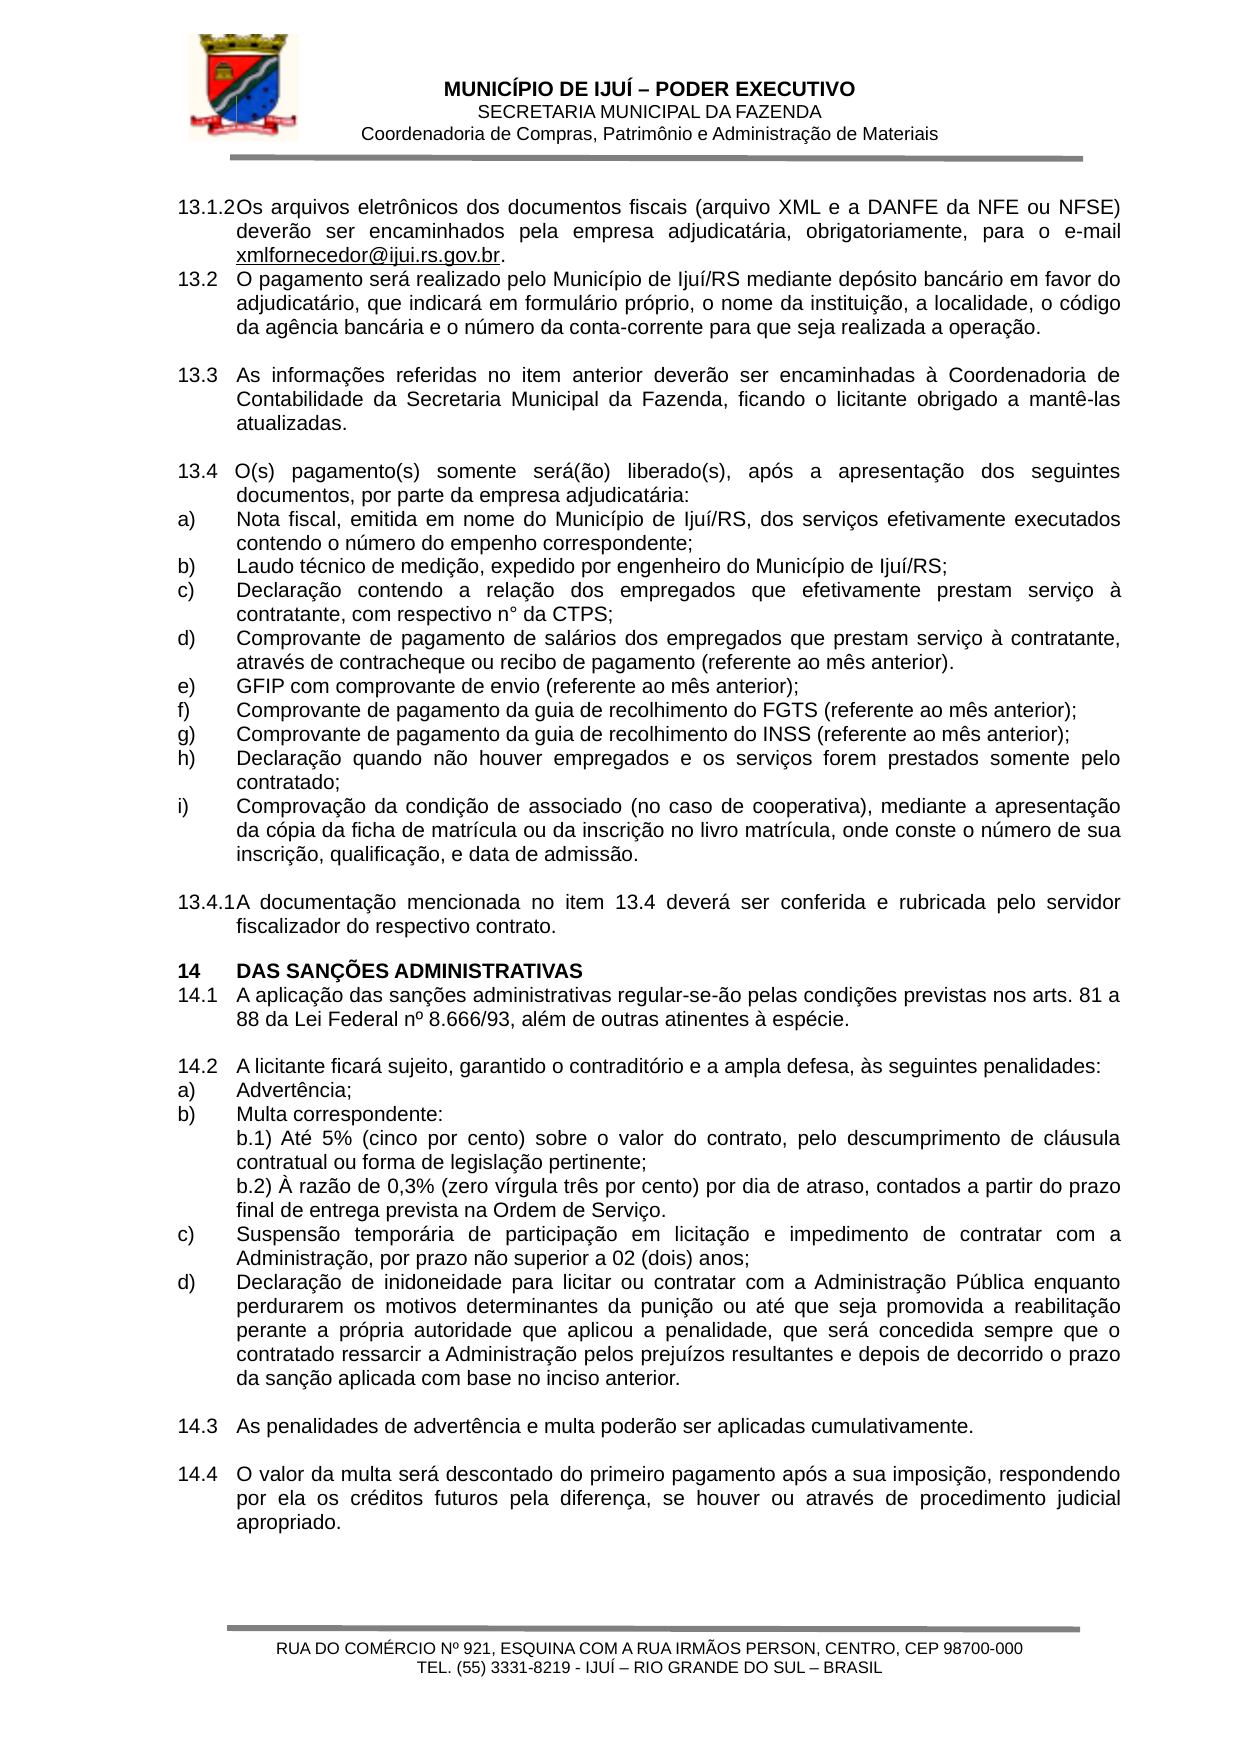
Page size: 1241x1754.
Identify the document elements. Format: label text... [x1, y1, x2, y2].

text b.2) À razão de 0,3% (zero vírgula três por cento) por dia de atraso, contados a partir do prazo final de entrega prevista na Ordem de Serviço. [177, 1174, 1122, 1222]
text 14.3 As penalidades de advertência e multa poderão ser aplicadas cumulativamente. [177, 1414, 1122, 1438]
picture [187, 34, 300, 143]
list a) Nota fiscal, emitida em nome do Município de Ijuí/RS, dos serviços efetivamente executados contendo o número do empenho correspondente; [177, 506, 1122, 554]
list h) Declaração quando não houver empregados e os serviços forem prestados somente pelo contratado; [177, 746, 1122, 794]
text 14.2 A licitante ficará sujeito, garantido o contraditório e a ampla defesa, às seguintes penalidades: [177, 1054, 1122, 1078]
list i) Comprovação da condição de associado (no caso de cooperativa), mediante a apresentação da cópia da ficha de matrícula ou da inscrição no livro matrícula, onde conste o número de sua inscrição, qualificação, e data de admissão. [177, 794, 1122, 866]
list d) Comprovante de pagamento de salários dos empregados que prestam serviço à contratante, através de contracheque ou recibo de pagamento (referente ao mês anterior). [177, 626, 1122, 674]
list b) Laudo técnico de medição, expedido por engenheiro do Município de Ijuí/RS; [177, 554, 1122, 578]
text c) Suspensão temporária de participação em licitação e impedimento de contratar com a Administração, por prazo não superior a 02 (dois) anos; [177, 1222, 1122, 1270]
text b.1) Até 5% (cinco por cento) sobre o valor do contrato, pelo descumprimento de cláusula contratual ou forma de legislação pertinente; [177, 1126, 1122, 1174]
text 13.1.2 Os arquivos eletrônicos dos documentos fiscais (arquivo XML e a DANFE da NFE ou NFSE) deverão ser encaminhados pela empresa adjudicatária, obrigatoriamente, para o e-mail xmlfornecedor@ijui.rs.gov.br. [177, 195, 1122, 267]
text 14 DAS SANÇÕES ADMINISTRATIVAS [177, 958, 1122, 982]
list e) GFIP com comprovante de envio (referente ao mês anterior); [177, 674, 1122, 698]
text 13.2 O pagamento será realizado pelo Município de Ijuí/RS mediante depósito bancário em favor do adjudicatário, que indicará em formulário próprio, o nome da instituição, a localidade, o código da agência bancária e o número da conta-corrente para que seja realizada a operação. [177, 267, 1122, 339]
text b) Multa correspondente: [177, 1102, 1122, 1126]
list c) Declaração contendo a relação dos empregados que efetivamente prestam serviço à contratante, com respectivo n° da CTPS; [177, 578, 1122, 626]
list 13.4.1 A documentação mencionada no item 13.4 deverá ser conferida e rubricada pelo servidor fiscalizador do respectivo contrato. [177, 890, 1122, 938]
text 14.4 O valor da multa será descontado do primeiro pagamento após a sua imposição, respondendo por ela os créditos futuros pela diferença, se houver ou através de procedimento judicial apropriado. [177, 1462, 1122, 1533]
list 13.4 O(s) pagamento(s) somente será(ão) liberado(s), após a apresentação dos seguintes documentos, por parte da empresa adjudicatária: [177, 458, 1122, 506]
text a) Advertência; [177, 1078, 1122, 1102]
text 13.3 As informações referidas no item anterior deverão ser encaminhadas à Coordenadoria de Contabilidade da Secretaria Municipal da Fazenda, ficando o licitante obrigado a mantê-las atualizadas. [177, 363, 1122, 434]
text d) Declaração de inidoneidade para licitar ou contratar com a Administração Pública enquanto perdurarem os motivos determinantes da punição ou até que seja promovida a reabilitação perante a própria autoridade que aplicou a penalidade, que será concedida sempre que o contratado ressarcir a Administração pelos prejuízos resultantes e depois de decorrido o prazo da sanção aplicada com base no inciso anterior. [177, 1270, 1122, 1390]
list g) Comprovante de pagamento da guia de recolhimento do INSS (referente ao mês anterior); [177, 722, 1122, 746]
list f) Comprovante de pagamento da guia de recolhimento do FGTS (referente ao mês anterior); [177, 698, 1122, 722]
text 14.1 A aplicação das sanções administrativas regular-se-ão pelas condições previstas nos arts. 81 a 88 da Lei Federal nº 8.666/93, além de outras atinentes à espécie. [177, 982, 1122, 1030]
